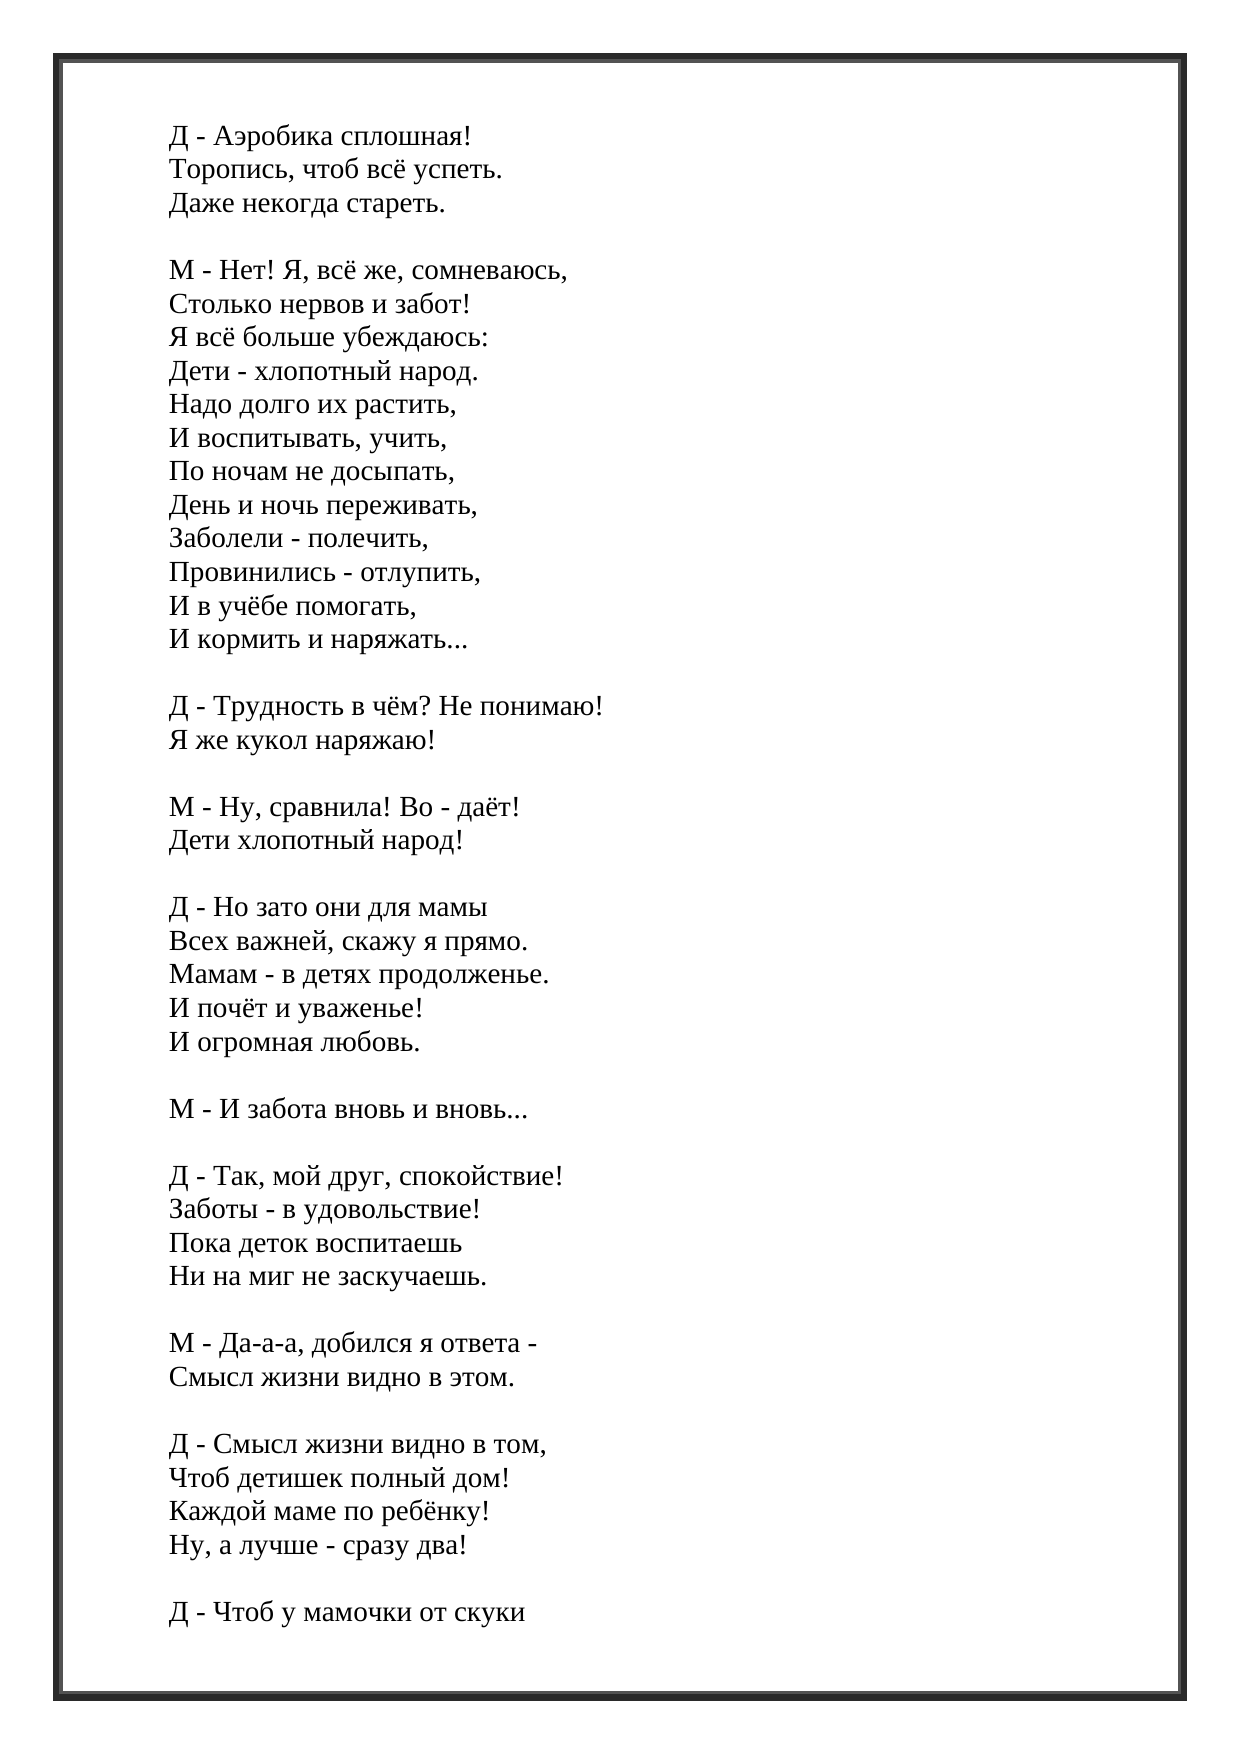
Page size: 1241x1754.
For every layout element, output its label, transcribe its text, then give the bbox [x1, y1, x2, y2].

text Заботы - в удовольствие! [169, 1191, 1152, 1225]
text Каждой маме по ребёнку! [169, 1493, 1152, 1527]
text Ну, а лучше - сразу два! [169, 1527, 1152, 1560]
text М - И забота вновь и вновь... [169, 1091, 1152, 1124]
text Мамам - в детях продолженье. [169, 957, 1152, 990]
text Я всё больше убеждаюсь: [169, 319, 1152, 353]
text Столько нервов и забот! [169, 286, 1152, 319]
text Надо долго их растить, [169, 386, 1152, 420]
text И в учёбе помогать, [169, 588, 1152, 621]
text М - Ну, сравнила! Во - даёт! [169, 789, 1152, 822]
text Чтоб детишек полный дом! [169, 1460, 1152, 1493]
text Д - Так, мой друг, спокойствие! [169, 1158, 1152, 1191]
text Д - Но зато они для мамы [169, 889, 1152, 923]
text Д - Чтоб у мамочки от скуки [169, 1594, 1152, 1627]
text Заболели - полечить, [169, 521, 1152, 554]
text Провинились - отлупить, [169, 554, 1152, 588]
text День и ночь переживать, [169, 487, 1152, 521]
text Смысл жизни видно в этом. [169, 1359, 1152, 1393]
text М - Да-а-а, добился я ответа - [169, 1326, 1152, 1359]
text Дети - хлопотный народ. [169, 353, 1152, 386]
text Торопись, чтоб всё успеть. [169, 152, 1152, 185]
text Пока деток воспитаешь [169, 1225, 1152, 1258]
text И огромная любовь. [169, 1024, 1152, 1057]
text И кормить и наряжать... [169, 621, 1152, 655]
text Д - Трудность в чём? Не понимаю! [169, 688, 1152, 722]
text Дети хлопотный народ! [169, 822, 1152, 856]
text Д - Аэробика сплошная! [169, 118, 1152, 152]
text Ни на миг не заскучаешь. [169, 1258, 1152, 1292]
text И воспитывать, учить, [169, 420, 1152, 453]
text По ночам не досыпать, [169, 453, 1152, 487]
text М - Нет! Я, всё же, сомневаюсь, [169, 252, 1152, 286]
text Даже некогда стареть. [169, 185, 1152, 219]
text Я же кукол наряжаю! [169, 722, 1152, 755]
text Д - Смысл жизни видно в том, [169, 1426, 1152, 1460]
text Всех важней, скажу я прямо. [169, 923, 1152, 957]
text И почёт и уваженье! [169, 990, 1152, 1024]
